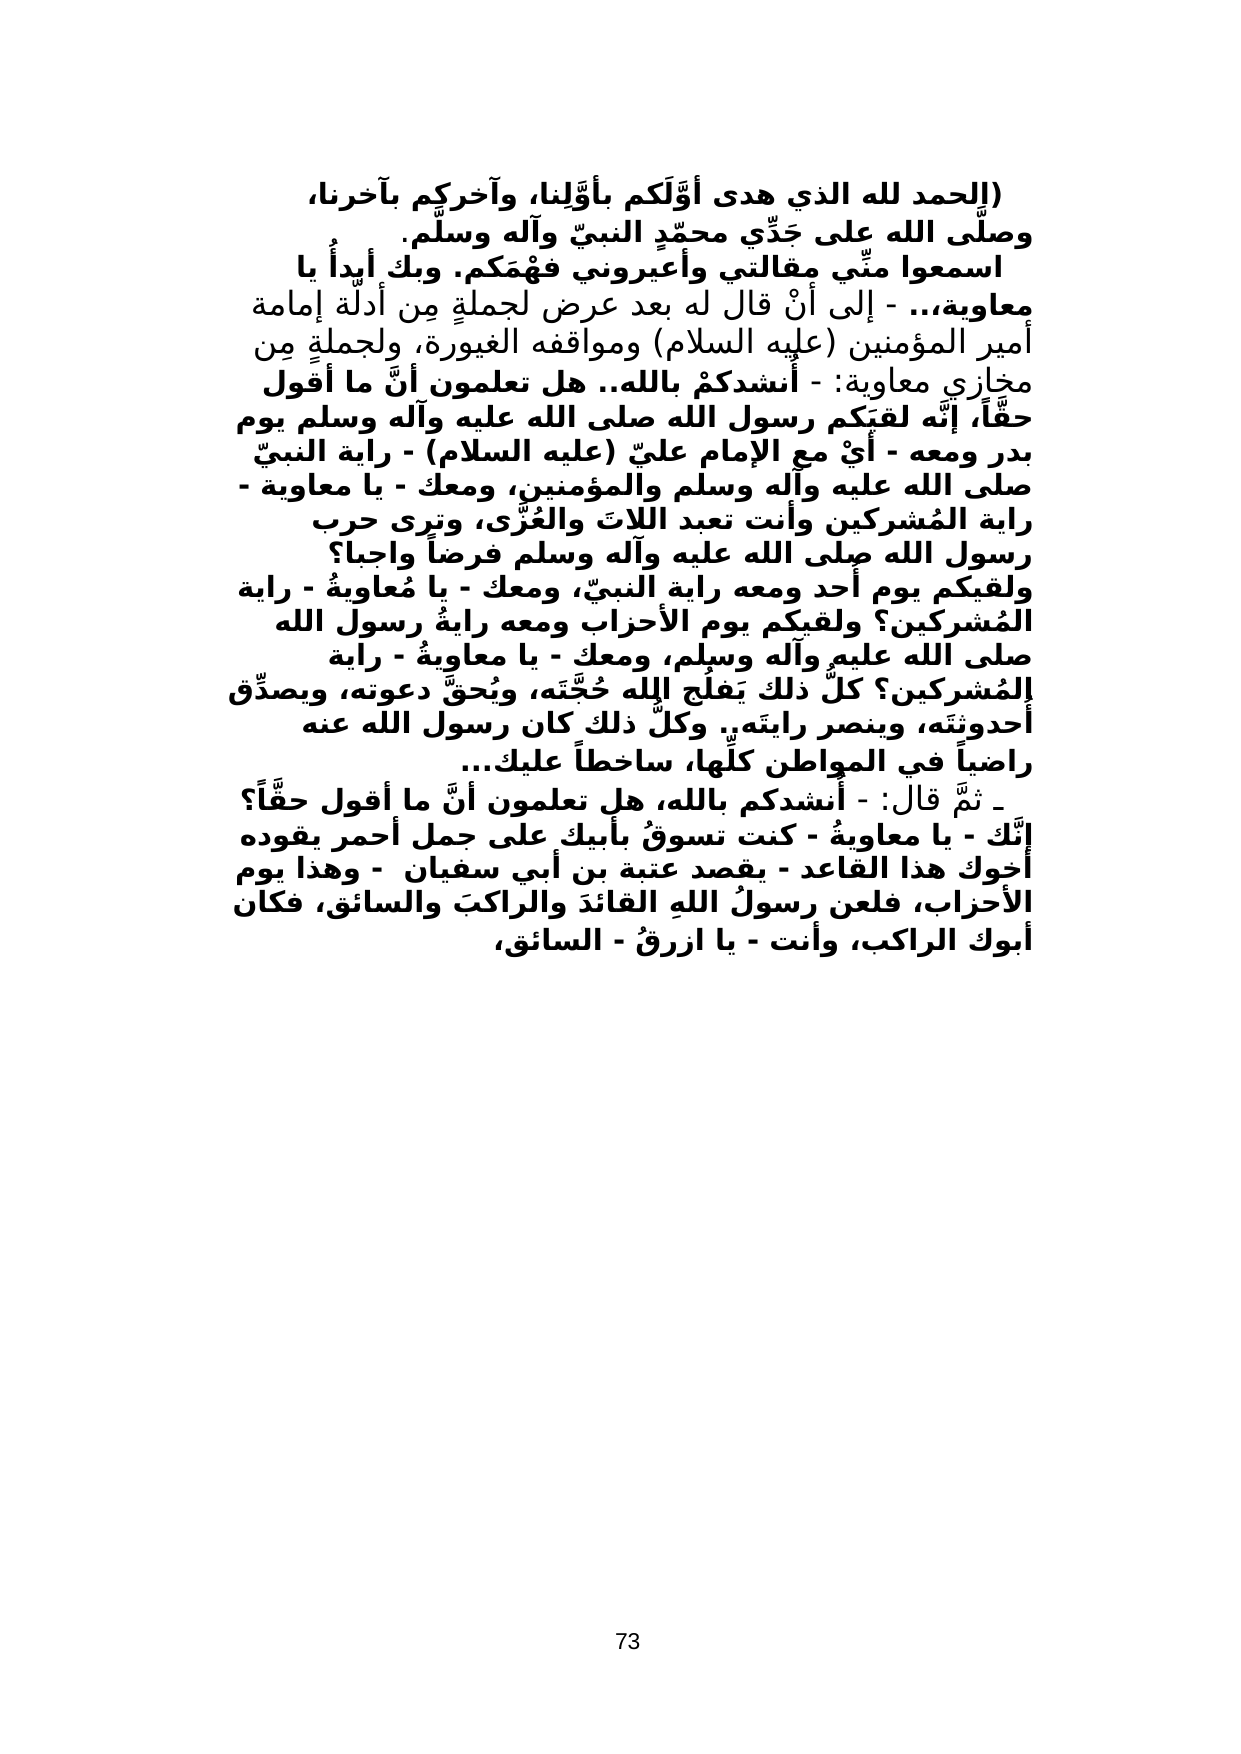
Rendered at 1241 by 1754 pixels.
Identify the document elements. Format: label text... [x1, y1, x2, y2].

text ـ ثمَّ قال: - أُنشدكم بالله، هل تعلمون أنَّ ما أقول حقَّاً؟ إنَّك - يا معاويةُ - كنت تسوقُ بأبيك على جمل أحمر يقوده أخوك هذا القاعد - يقصد عتبة بن أبي سفيان - وهذا يوم الأحزاب، فلعن رسولُ اللهِ القائدَ والراكبَ والسائق، فكان أبوك الراكب، وأنت - يا ازرقُ - السائق، [222, 779, 1033, 958]
text اسمعوا منِّي مقالتي وأعيروني فهْمَكم. وبك أبدأُ يا معاوية،.. - إلى أنْ قال له بعد عرض لجملةٍ مِن أدلَّة إمامة أمير المؤمنين (عليه السلام) ومواقفه الغيورة، ولجملةٍ مِن مخازي معاوية: - أُنشدكمْ بالله.. هل تعلمون أنَّ ما أقول حقَّاً، إنَّه لقيَكم رسول الله صلى الله عليه وآله وسلم يوم بدر ومعه - أيْ مع الإمام عليّ (عليه السلام) - راية النبيّ صلى الله عليه وآله وسلم والمؤمنين، ومعك - يا معاوية - راية المُشركين وأنت تعبد اللاتَ والعُزَّى، وترى حرب رسول الله صلى الله عليه وآله وسلم فرضاً واجبا؟ ولقيكم يوم أُحد ومعه راية النبيّ، ومعك - يا مُعاويةُ - راية المُشركين؟ ولقيكم يوم الأحزاب ومعه رايةُ رسول الله صلى الله عليه وآله وسلم، ومعك - يا معاويةُ - راية المُشركين؟ كلُّ ذلك يَفلُج الله حُجَّتَه، ويُحقَّ دعوته، ويصدِّق أُحدوثتَه، وينصر رايتَه.. وكلُّ ذلك كان رسول الله عنه راضياً في المواطن كلِّها، ساخطاً عليك... [222, 250, 1033, 779]
text (الحمد لله الذي هدى أوَّلَكم بأوَّلِنا، وآخركم بآخرنا، وصلَّى الله على جَدِّي محمّدٍ النبيّ وآله وسلَّم. [222, 177, 1033, 250]
